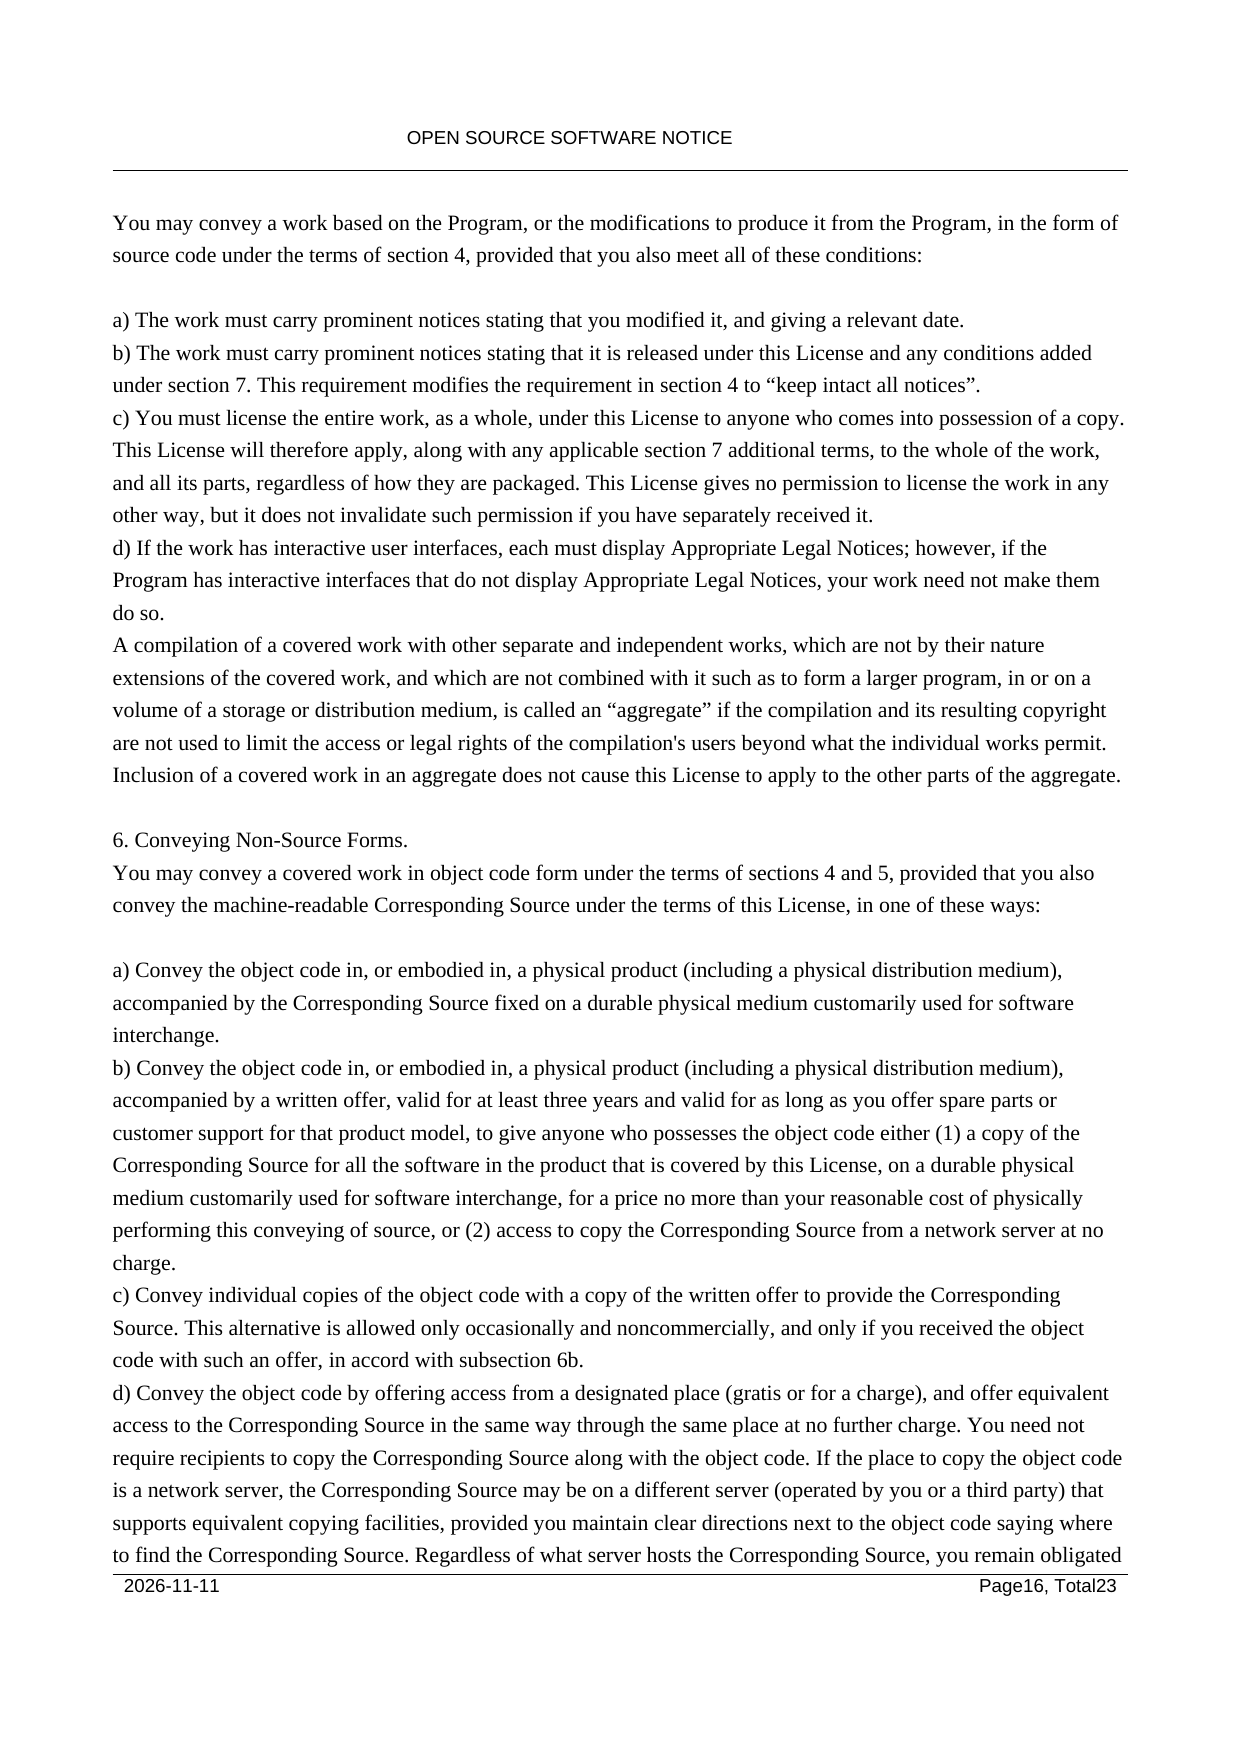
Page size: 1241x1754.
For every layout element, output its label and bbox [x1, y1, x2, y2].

text [112, 206, 1128, 1571]
